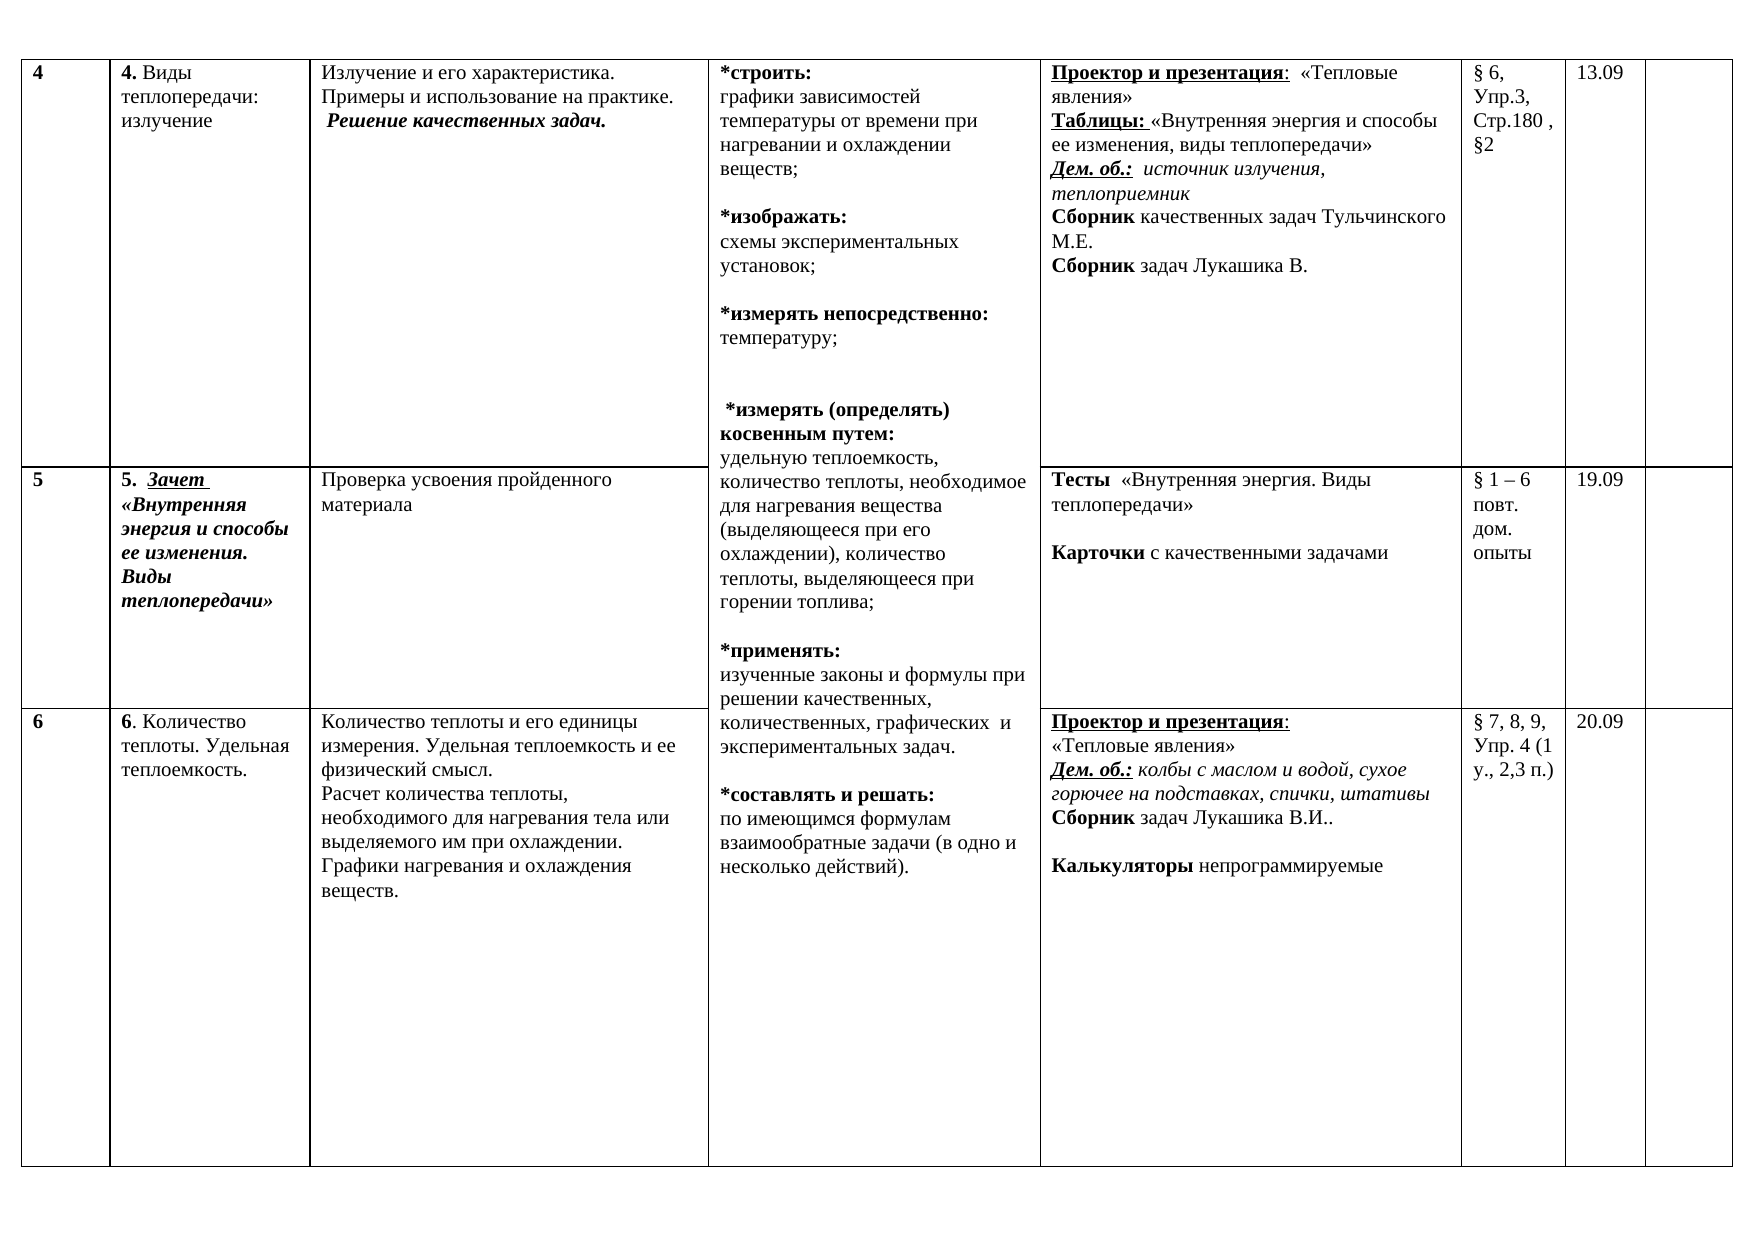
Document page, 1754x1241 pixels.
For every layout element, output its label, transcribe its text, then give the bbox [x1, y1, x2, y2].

table_cell 20.09 [1566, 709, 1645, 1166]
table_cell 5 [22, 468, 109, 708]
table_cell § 1 – 6 повт. дом. опыты [1462, 468, 1565, 708]
table_cell [1646, 709, 1732, 1166]
table_cell 19.09 [1566, 468, 1645, 708]
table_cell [311, 709, 708, 1166]
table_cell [111, 709, 309, 1166]
table_cell Проверка усвоения пройденного материала [311, 468, 708, 708]
table_cell 4. Виды теплопередачи: излучение [111, 60, 309, 466]
table_cell 13.09 [1566, 60, 1645, 466]
table_cell 6 [22, 709, 109, 1166]
table_cell Тесты «Внутренняя энергия. Виды теплопередачи» Карточки с качественными задачами [1041, 468, 1461, 708]
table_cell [1462, 709, 1565, 1166]
table_cell [1646, 60, 1732, 466]
table_cell § 6, Упр.3, Стр.180 ,§2 [1462, 60, 1565, 466]
table_cell 5. Зачет «Внутренняя энергия и способы ее изменения. Виды теплопередачи» [111, 468, 309, 708]
table_cell [1646, 468, 1732, 708]
table_cell Проектор и презентация: «Тепловые явления» Таблицы: «Внутренняя энергия и способы ее изменения, виды теплопередачи» Дем. об.: источник излучения, теплоприемник Сборник качественных задач Тульчинского М.Е. Сборник задач Лукашика В. [1041, 60, 1461, 466]
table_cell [1041, 709, 1461, 1166]
table_cell Излучение и его характеристика. Примеры и использование на практике. Решение качественных задач. [311, 60, 708, 466]
table_cell 4 [22, 60, 109, 466]
